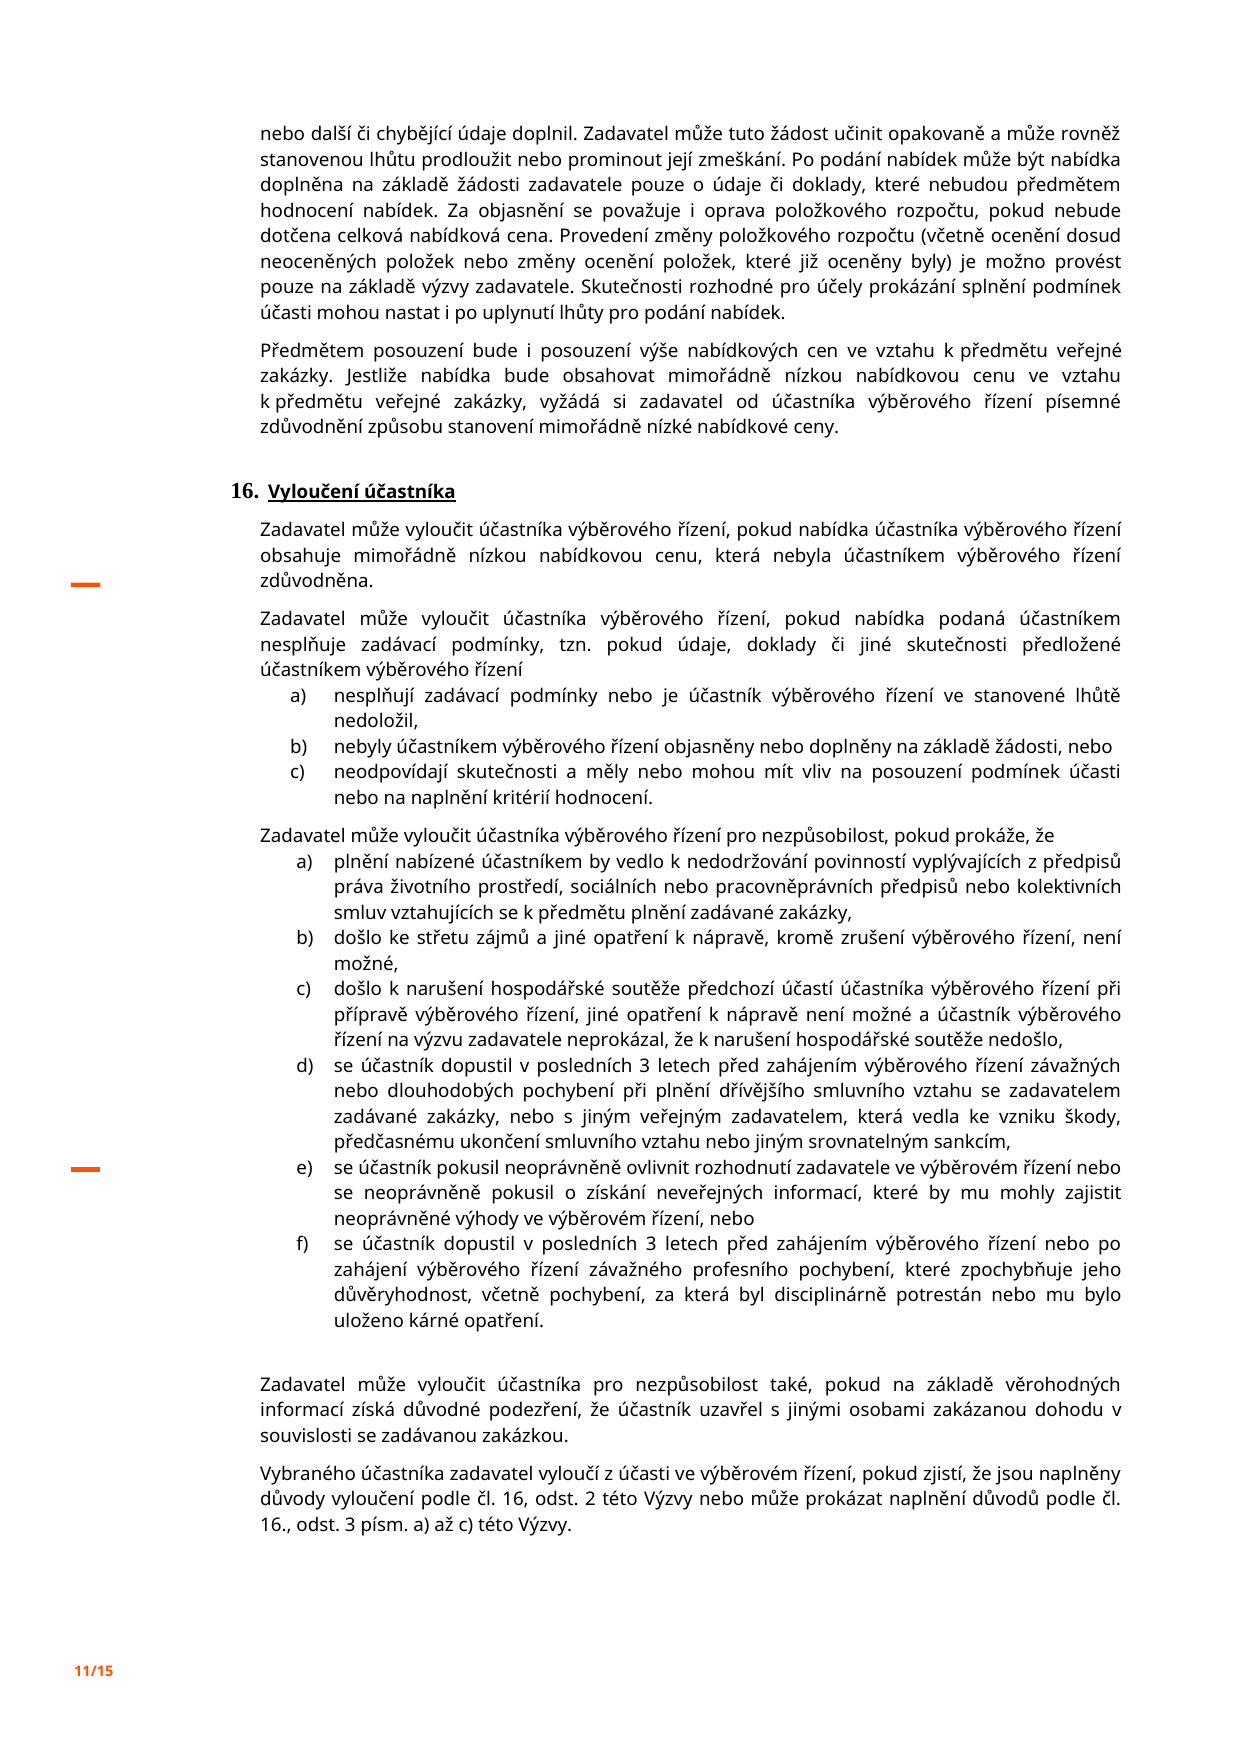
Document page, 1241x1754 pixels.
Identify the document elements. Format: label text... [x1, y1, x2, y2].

list nebyly účastníkem výběrového řízení objasněny nebo doplněny na základě žádosti, nebo [290, 733, 1122, 759]
text Předmětem posouzení bude i posouzení výše nabídkových cen ve vztahu k předmětu veřejné zakázky. Jestliže nabídka bude obsahovat mimořádně nízkou nabídkovou cenu ve vztahu k předmětu veřejné zakázky, vyžádá si zadavatel od účastníka výběrového řízení písemné zdůvodnění způsobu stanovení mimořádně nízké nabídkové ceny. [260, 337, 1122, 439]
text Zadavatel může vyloučit účastníka pro nezpůsobilost také, pokud na základě věrohodných informací získá důvodné podezření, že účastník uzavřel s jinými osobami zakázanou dohodu v souvislosti se zadávanou zakázkou. [260, 1371, 1122, 1447]
list plnění nabízené účastníkem by vedlo k nedodržování povinností vyplývajících z předpisů práva životního prostředí, sociálních nebo pracovněprávních předpisů nebo kolektivních smluv vztahujících se k předmětu plnění zadávané zakázky, [296, 848, 1122, 924]
list nesplňují zadávací podmínky nebo je účastník výběrového řízení ve stanovené lhůtě nedoložil, [290, 682, 1122, 733]
text Zadavatel může vyloučit účastníka výběrového řízení pro nezpůsobilost, pokud prokáže, že [260, 822, 1122, 848]
text Zadavatel může vyloučit účastníka výběrového řízení, pokud nabídka podaná účastníkem nesplňuje zadávací podmínky, tzn. pokud údaje, doklady či jiné skutečnosti předložené účastníkem výběrového řízení [260, 606, 1122, 682]
list se účastník dopustil v posledních 3 letech před zahájením výběrového řízení nebo po zahájení výběrového řízení závažného profesního pochybení, které zpochybňuje jeho důvěryhodnost, včetně pochybení, za která byl disciplinárně potrestán nebo mu bylo uloženo kárné opatření. [296, 1231, 1122, 1333]
text Zadavatel může vyloučit účastníka výběrového řízení, pokud nabídka účastníka výběrového řízení obsahuje mimořádně nízkou nabídkovou cenu, která nebyla účastníkem výběrového řízení zdůvodněna. [260, 517, 1122, 593]
list došlo ke střetu zájmů a jiné opatření k nápravě, kromě zrušení výběrového řízení, není možné, [296, 924, 1122, 976]
list došlo k narušení hospodářské soutěže předchozí účastí účastníka výběrového řízení při přípravě výběrového řízení, jiné opatření k nápravě není možné a účastník výběrového řízení na výzvu zadavatele neprokázal, že k narušení hospodářské soutěže nedošlo, [296, 976, 1122, 1052]
list neodpovídají skutečnosti a měly nebo mohou mít vliv na posouzení podmínek účasti nebo na naplnění kritérií hodnocení. [290, 759, 1122, 810]
list se účastník dopustil v posledních 3 letech před zahájením výběrového řízení závažných nebo dlouhodobých pochybení při plnění dřívějšího smluvního vztahu se zadavatelem zadávané zakázky, nebo s jiným veřejným zadavatelem, která vedla ke vzniku škody, předčasnému ukončení smluvního vztahu nebo jiným srovnatelným sankcím, [296, 1052, 1122, 1154]
list se účastník pokusil neoprávněně ovlivnit rozhodnutí zadavatele ve výběrovém řízení nebo se neoprávněně pokusil o získání neveřejných informací, které by mu mohly zajistit neoprávněné výhody ve výběrovém řízení, nebo [296, 1154, 1122, 1231]
text Vybraného účastníka zadavatel vyloučí z účasti ve výběrovém řízení, pokud zjistí, že jsou naplněny důvody vyloučení podle čl. 16, odst. 2 této Výzvy nebo může prokázat naplnění důvodů podle čl. 16., odst. 3 písm. a) až c) této Výzvy. [260, 1460, 1122, 1536]
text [260, 121, 1122, 325]
list Vyloučení účastníka [230, 477, 1122, 504]
